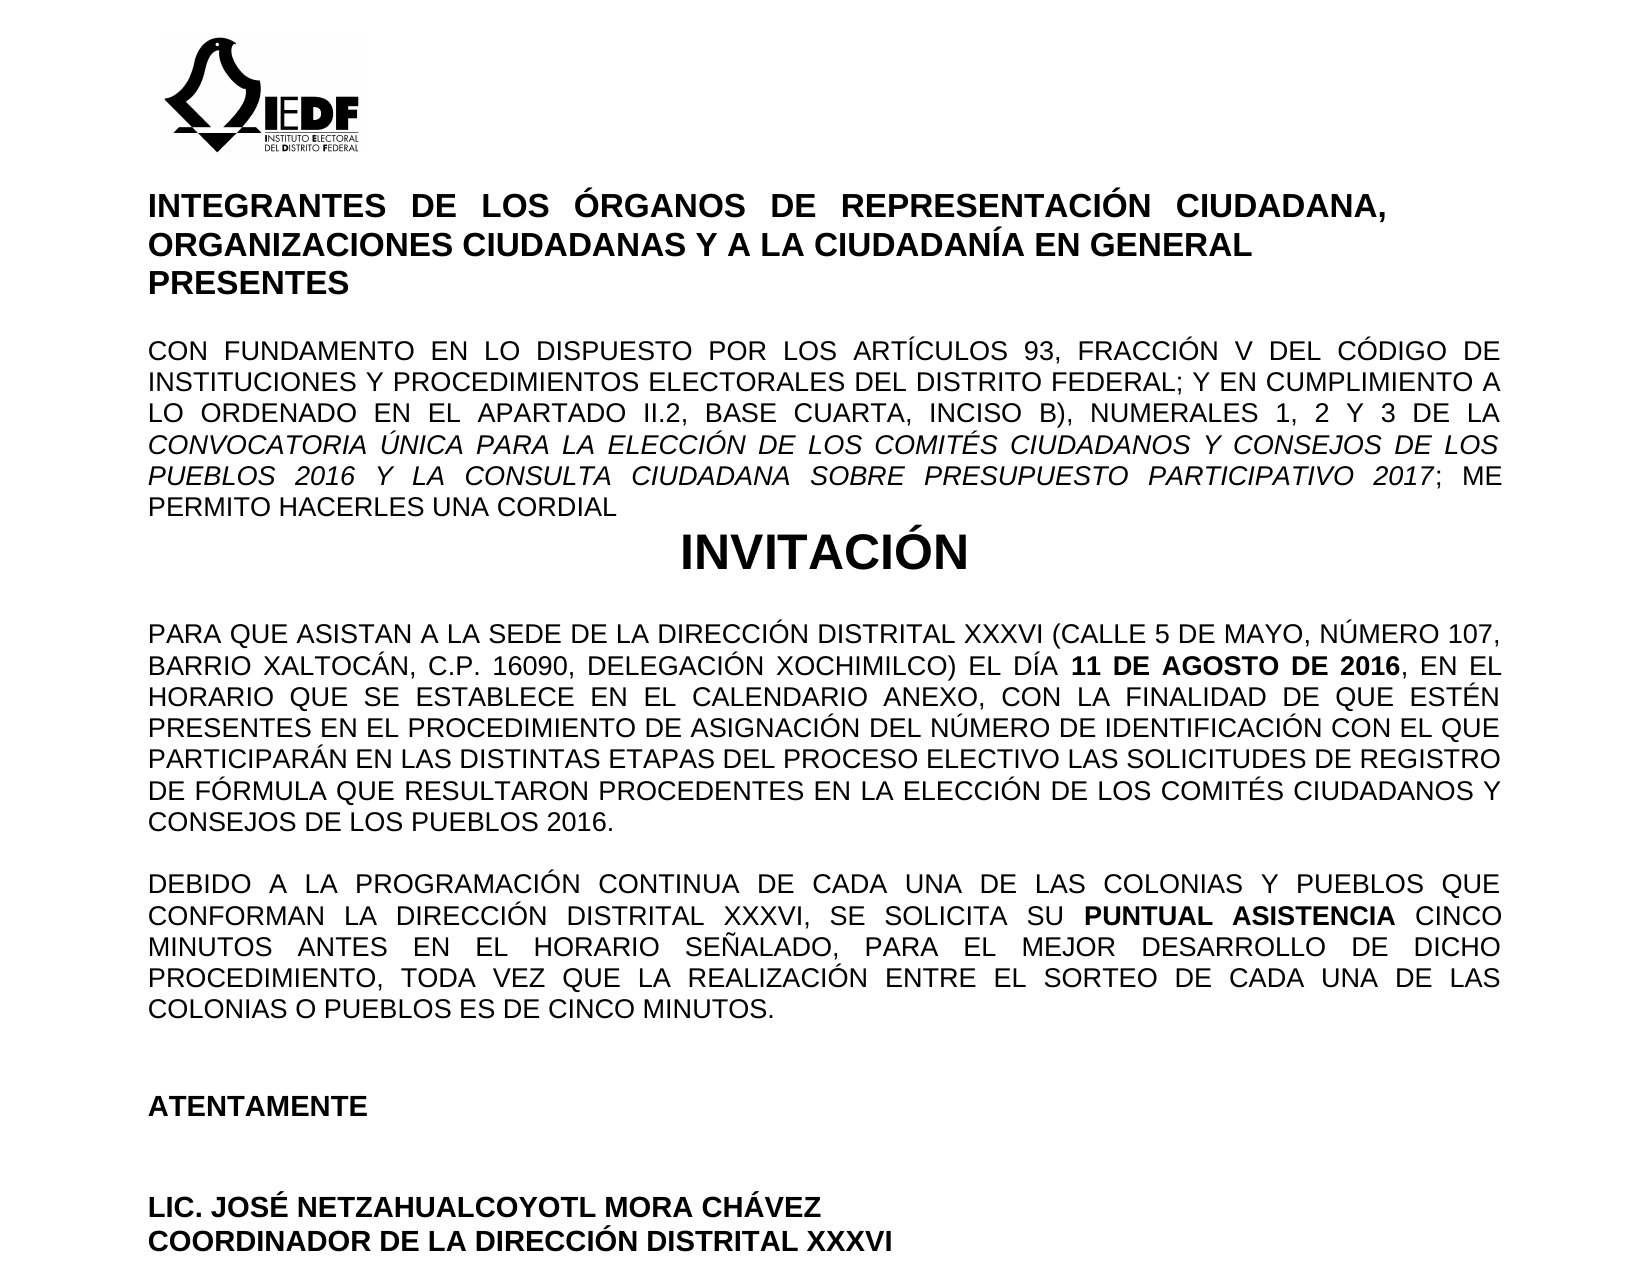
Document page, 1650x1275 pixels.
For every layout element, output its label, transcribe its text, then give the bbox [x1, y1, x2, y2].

text INTEGRANTES DE LOS ÓRGANOS DE REPRESENTACIÓN CIUDADANA, ORGANIZACIONES CIUDADANAS Y A LA CIUDADANÍA EN GENERAL [148, 186, 1388, 263]
text CON FUNDAMENTO EN LO DISPUESTO POR LOS ARTÍCULOS 93, FRACCIÓN V DEL CÓDIGO DE INSTITUCIONES Y PROCEDIMIENTOS ELECTORALES DEL DISTRITO FEDERAL; Y EN CUMPLIMIENTO A LO ORDENADO EN EL APARTADO II.2, BASE CUARTA, INCISO B), NUMERALES 1, 2 Y 3 DE LA CONVOCATORIA ÚNICA PARA LA ELECCIÓN DE LOS COMITÉS CIUDADANOS Y CONSEJOS DE LOS PUEBLOS 2016 Y LA CONSULTA CIUDADANA SOBRE PRESUPUESTO PARTICIPATIVO 2017; ME PERMITO HACERLES UNA CORDIAL [148, 335, 1502, 522]
text DEBIDO A LA PROGRAMACIÓN CONTINUA DE CADA UNA DE LAS COLONIAS Y PUEBLOS QUE CONFORMAN LA DIRECCIÓN DISTRITAL XXXVI, SE SOLICITA SU PUNTUAL ASISTENCIA CINCO MINUTOS ANTES EN EL HORARIO SEÑALADO, PARA EL MEJOR DESARROLLO DE DICHO PROCEDIMIENTO, TODA VEZ QUE LA REALIZACIÓN ENTRE EL SORTEO DE CADA UNA DE LAS COLONIAS O PUEBLOS ES DE CINCO MINUTOS. [148, 868, 1502, 1025]
text LIC. JOSÉ NETZAHUALCOYOTL MORA CHÁVEZ [148, 1190, 1502, 1224]
text ATENTAMENTE [148, 1089, 1502, 1123]
text INVITACIÓN [148, 522, 1502, 580]
text PARA QUE ASISTAN A LA SEDE DE LA DIRECCIÓN DISTRITAL XXXVI (CALLE 5 DE MAYO, NÚMERO 107, BARRIO XALTOCÁN, C.P. 16090, DELEGACIÓN XOCHIMILCO) EL DÍA 11 DE AGOSTO DE 2016, EN EL HORARIO QUE SE ESTABLECE EN EL CALENDARIO ANEXO, CON LA FINALIDAD DE QUE ESTÉN PRESENTES EN EL PROCEDIMIENTO DE ASIGNACIÓN DEL NÚMERO DE IDENTIFICACIÓN CON EL QUE PARTICIPARÁN EN LAS DISTINTAS ETAPAS DEL PROCESO ELECTIVO LAS SOLICITUDES DE REGISTRO DE FÓRMULA QUE RESULTARON PROCEDENTES EN LA ELECCIÓN DE LOS COMITÉS CIUDADANOS Y CONSEJOS DE LOS PUEBLOS 2016. [148, 618, 1502, 837]
text COORDINADOR DE LA DIRECCIÓN DISTRITAL XXXVI [148, 1224, 1502, 1257]
text PRESENTES [148, 263, 1502, 301]
